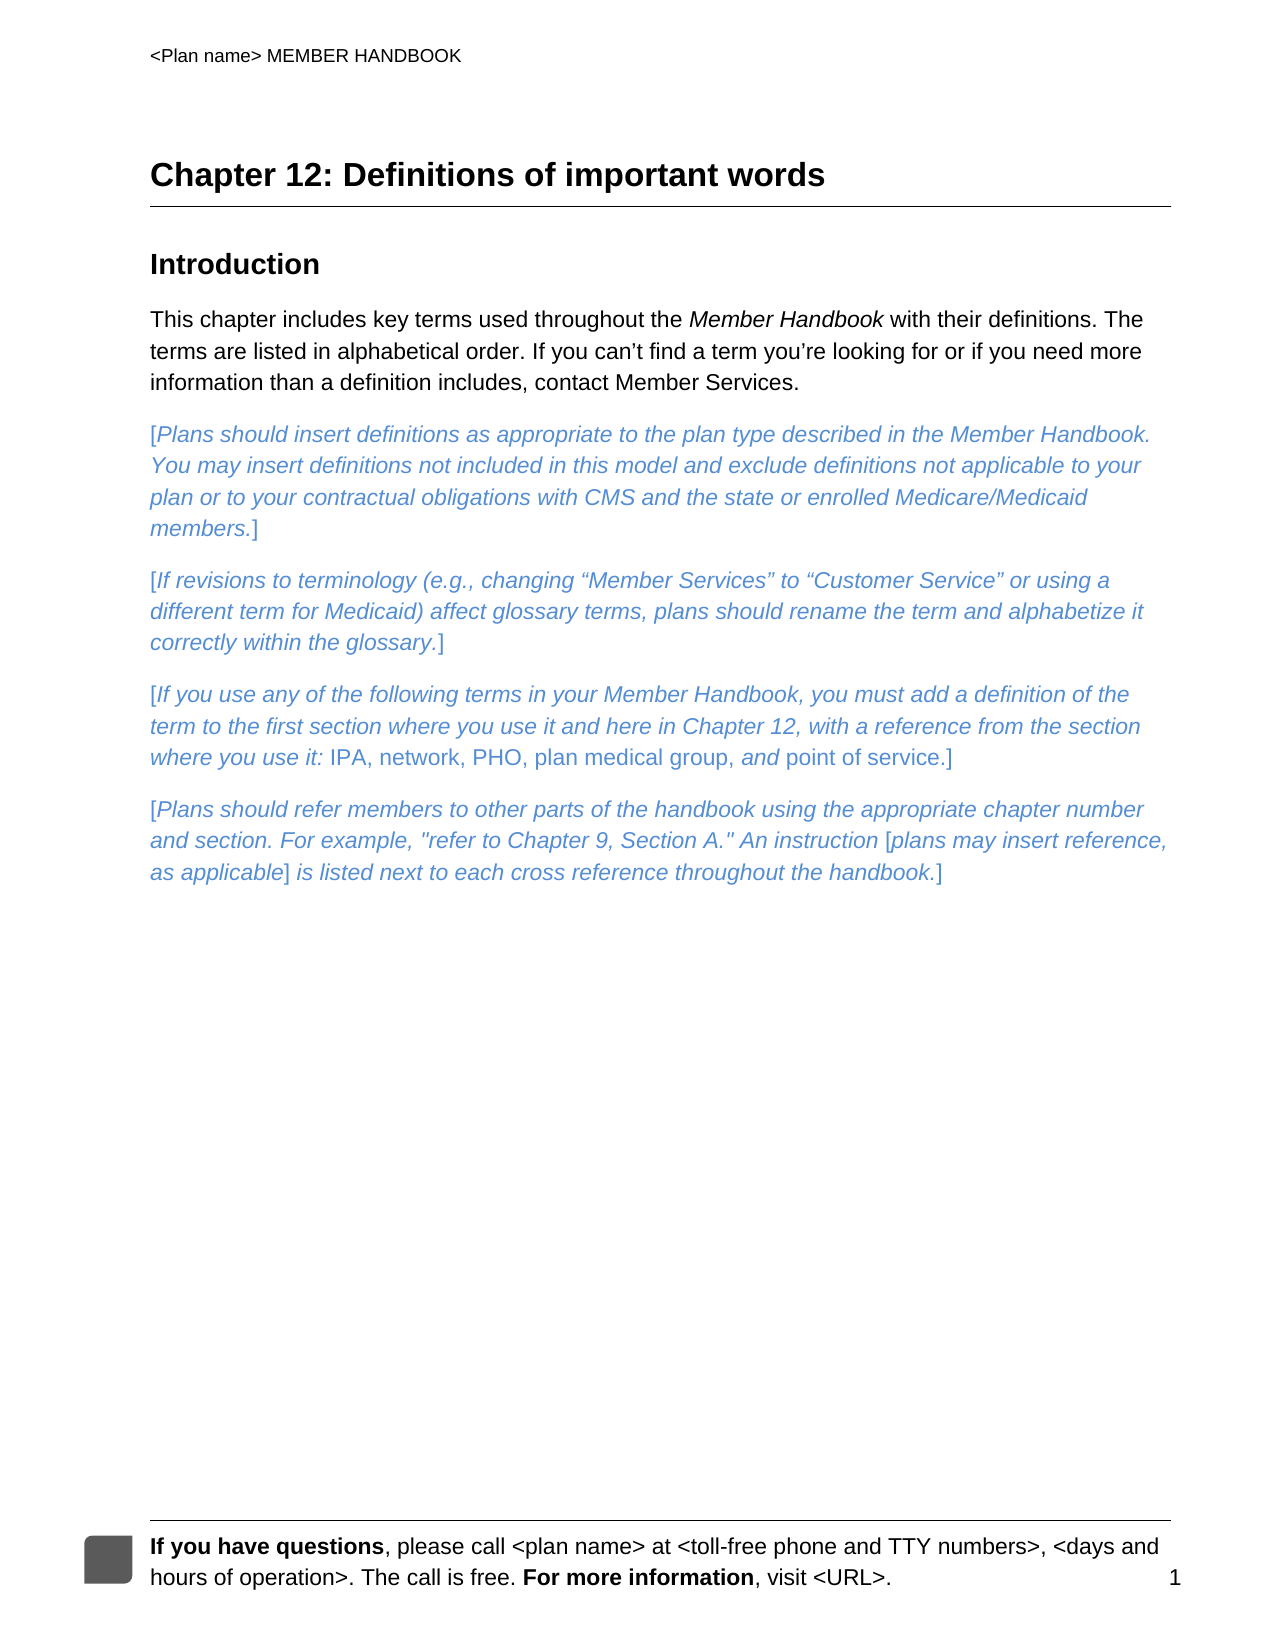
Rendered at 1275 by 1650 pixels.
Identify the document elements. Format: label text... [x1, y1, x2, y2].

text [Plans should insert definitions as appropriate to the plan type described in the Member Handbook. You may insert definitions not included in this model and exclude definitions not applicable to your plan or to your contractual obligations with CMS and the state or enrolled Medicare/Medicaid members.] [150, 417, 1171, 542]
text Chapter 12: Definitions of important words [150, 156, 1171, 206]
text [Plans should refer members to other parts of the handbook using the appropriate chapter number and section. For example, "refer to Chapter 9, Section A." An instruction [plans may insert reference, as applicable] is listed next to each cross reference throughout the handbook.] [150, 792, 1171, 886]
text [If you use any of the following terms in your Member Handbook, you must add a definition of the term to the first section where you use it and here in Chapter 12, with a reference from the section where you use it: IPA, network, PHO, plan medical group, and point of service.] [150, 678, 1171, 772]
text This chapter includes key terms used throughout the Member Handbook with their definitions. The terms are listed in alphabetical order. If you can’t find a term you’re looking for or if you need more information than a definition includes, contact Member Services. [150, 303, 1171, 397]
text [If revisions to terminology (e.g., changing “Member Services” to “Customer Service” or using a different term for Medicaid) affect glossary terms, plans should rename the term and alphabetize it correctly within the glossary.] [150, 563, 1171, 657]
text Introduction [150, 244, 1171, 282]
